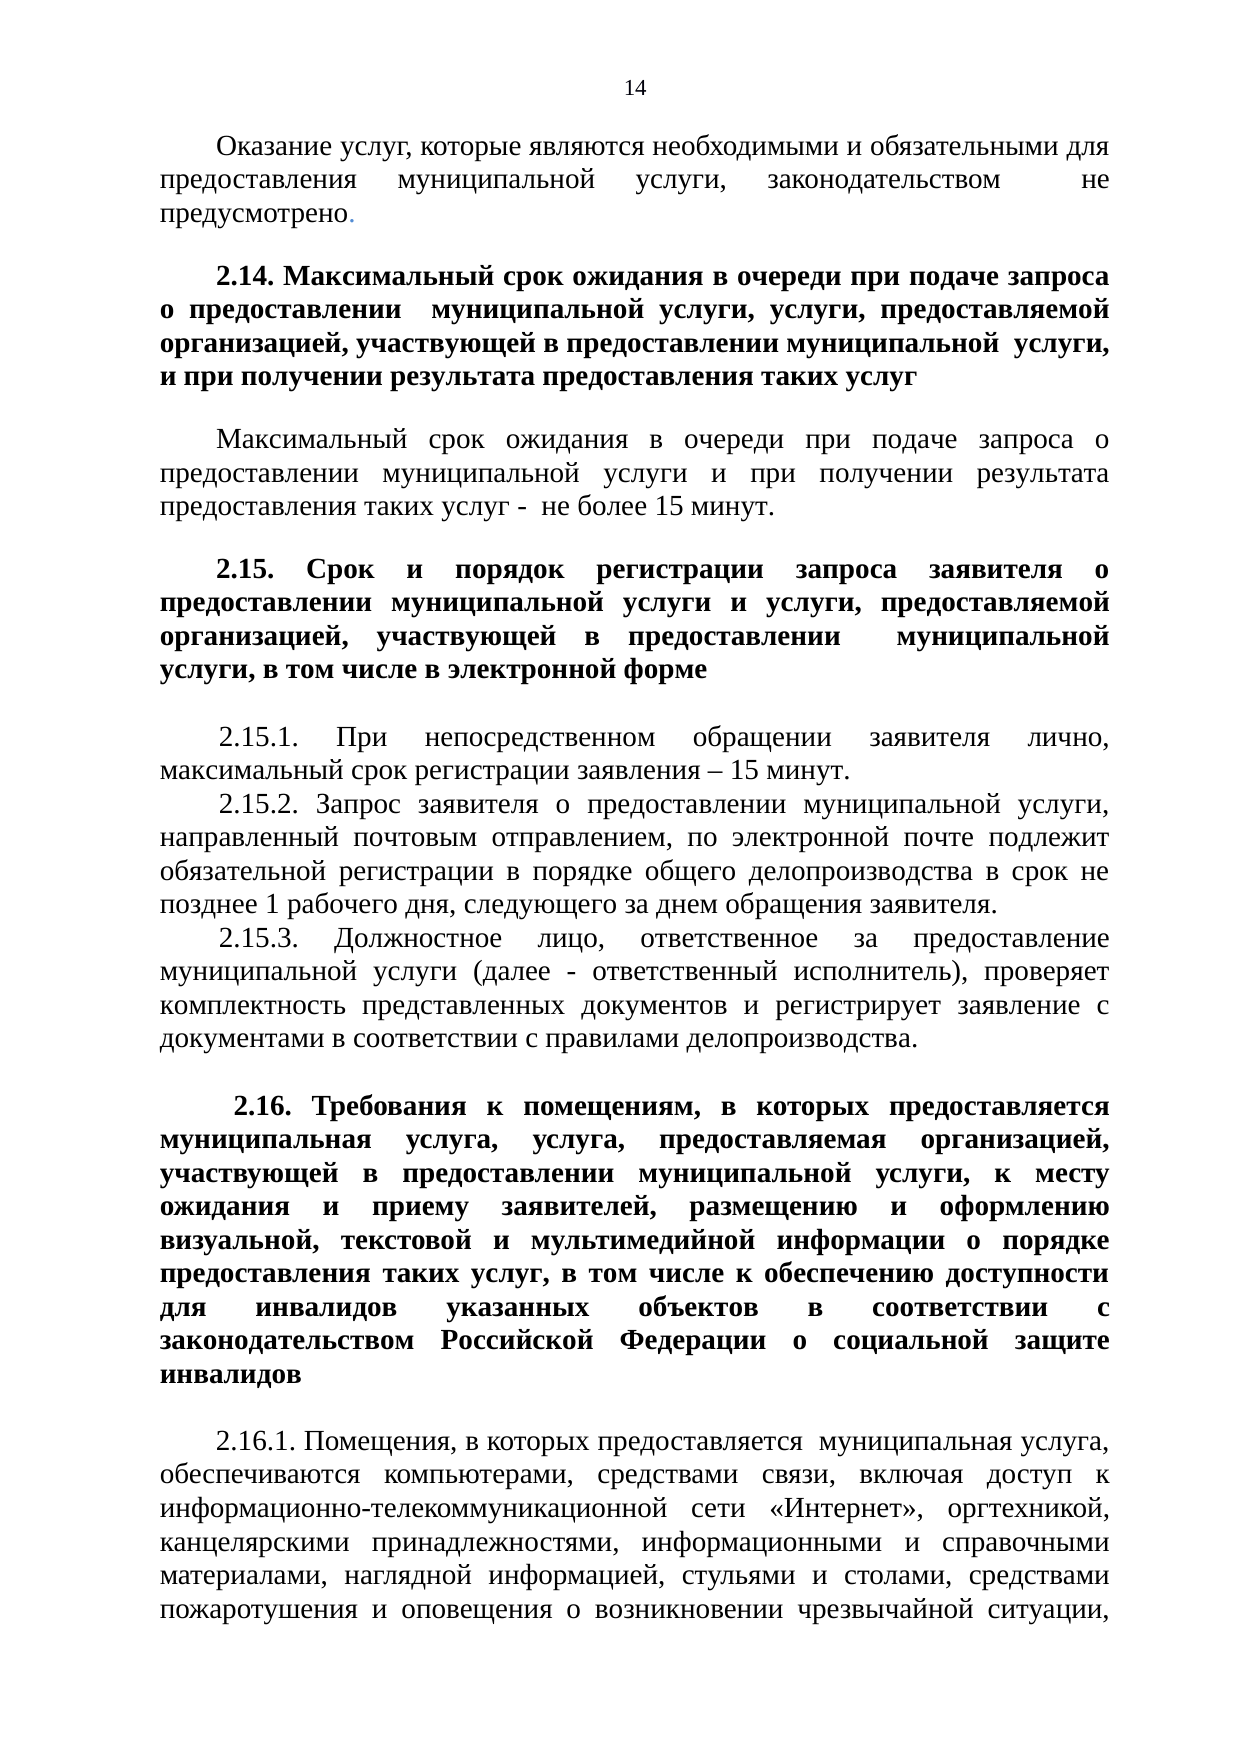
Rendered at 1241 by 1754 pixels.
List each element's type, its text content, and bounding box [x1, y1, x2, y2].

text 2.16. Требования к помещениям, в которых предоставляется муниципальная услуга, услуга, предоставляемая организацией, участвующей в предоставлении муниципальной услуги, к месту ожидания и приему заявителей, размещению и оформлению визуальной, текстовой и мультимедийной информации о порядке предоставления таких услуг, в том числе к обеспечению доступности для инвалидов указанных объектов в соответствии с законодательством Российской Федерации о социальной защите инвалидов [159, 1088, 1110, 1389]
text Оказание услуг, которые являются необходимыми и обязательными для предоставления муниципальной услуги, законодательством не предусмотрено. [159, 128, 1110, 229]
text 2.15.3. Должностное лицо, ответственное за предоставление муниципальной услуги (далее - ответственный исполнитель), проверяет комплектность представленных документов и регистрирует заявление с документами в соответствии с правилами делопроизводства. [159, 920, 1110, 1054]
text 2.14. Максимальный срок ожидания в очереди при подаче запроса о предоставлении муниципальной услуги, услуги, предоставляемой организацией, участвующей в предоставлении муниципальной услуги, и при получении результата предоставления таких услуг [159, 258, 1110, 392]
text 2.15.1. При непосредственном обращении заявителя лично, максимальный срок регистрации заявления – 15 минут. [159, 719, 1110, 786]
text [159, 1423, 1110, 1624]
text Максимальный срок ожидания в очереди при подаче запроса о предоставлении муниципальной услуги и при получении результата предоставления таких услуг - не более 15 минут. [159, 421, 1110, 522]
text 2.15. Срок и порядок регистрации запроса заявителя о предоставлении муниципальной услуги и услуги, предоставляемой организацией, участвующей в предоставлении муниципальной услуги, в том числе в электронной форме [159, 551, 1110, 685]
text 2.15.2. Запрос заявителя о предоставлении муниципальной услуги, направленный почтовым отправлением, по электронной почте подлежит обязательной регистрации в порядке общего делопроизводства в срок не позднее 1 рабочего дня, следующего за днем обращения заявителя. [159, 786, 1110, 920]
